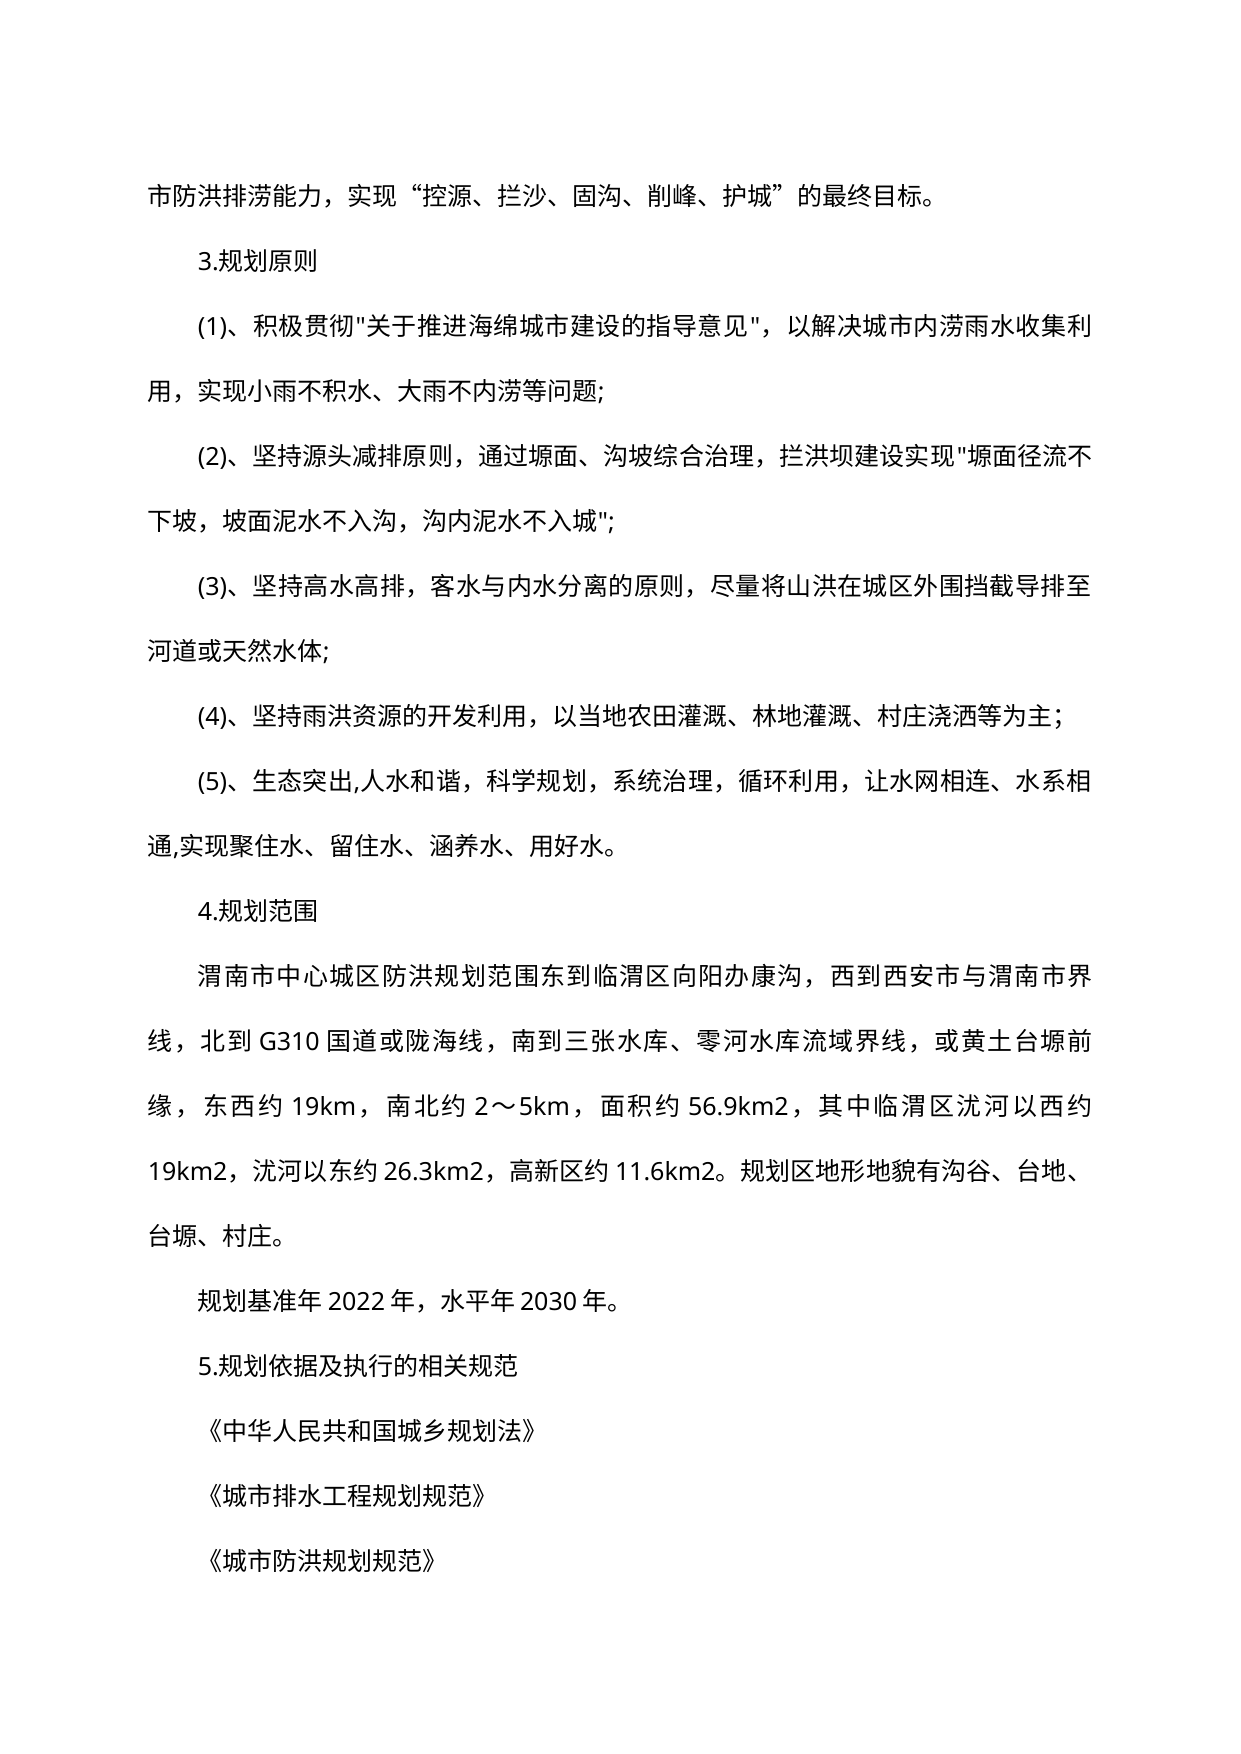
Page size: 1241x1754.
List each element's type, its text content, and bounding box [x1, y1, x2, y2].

text (2)、坚持源头减排原则，通过塬面、沟坡综合治理，拦洪坝建设实现"塬面径流不下坡，坡面泥水不入沟，沟内泥水不入城"; [148, 422, 1093, 552]
text (5)、生态突出,人水和谐，科学规划，系统治理，循环利用，让水网相连、水系相通,实现聚住水、留住水、涵养水、用好水。 [148, 747, 1093, 877]
text 3.规划原则 [148, 227, 1093, 292]
text 4.规划范围 [148, 877, 1093, 942]
text (4)、坚持雨洪资源的开发利用，以当地农田灌溉、林地灌溉、村庄浇洒等为主； [148, 682, 1093, 747]
text 《中华人民共和国城乡规划法》 [148, 1397, 1093, 1462]
text (1)、积极贯彻"关于推进海绵城市建设的指导意见"，以解决城市内涝雨水收集利用，实现小雨不积水、大雨不内涝等问题; [148, 292, 1093, 422]
text 渭南市中心城区防洪规划范围东到临渭区向阳办康沟，西到西安市与渭南市界线，北到G310国道或陇海线，南到三张水库、零河水库流域界线，或黄土台塬前缘，东西约19km，南北约2～5km，面积约56.9km2，其中临渭区沋河以西约19km2，沋河以东约26.3km2，高新区约11.6km2。规划区地形地貌有沟谷、台地、台塬、村庄。 [148, 942, 1093, 1267]
text 规划基准年2022年，水平年2030年。 [148, 1267, 1093, 1332]
text 《城市防洪规划规范》 [148, 1527, 1093, 1592]
text (3)、坚持高水高排，客水与内水分离的原则，尽量将山洪在城区外围挡截导排至河道或天然水体; [148, 552, 1093, 682]
text 5.规划依据及执行的相关规范 [148, 1332, 1093, 1397]
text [148, 162, 1093, 227]
text 《城市排水工程规划规范》 [148, 1462, 1093, 1527]
